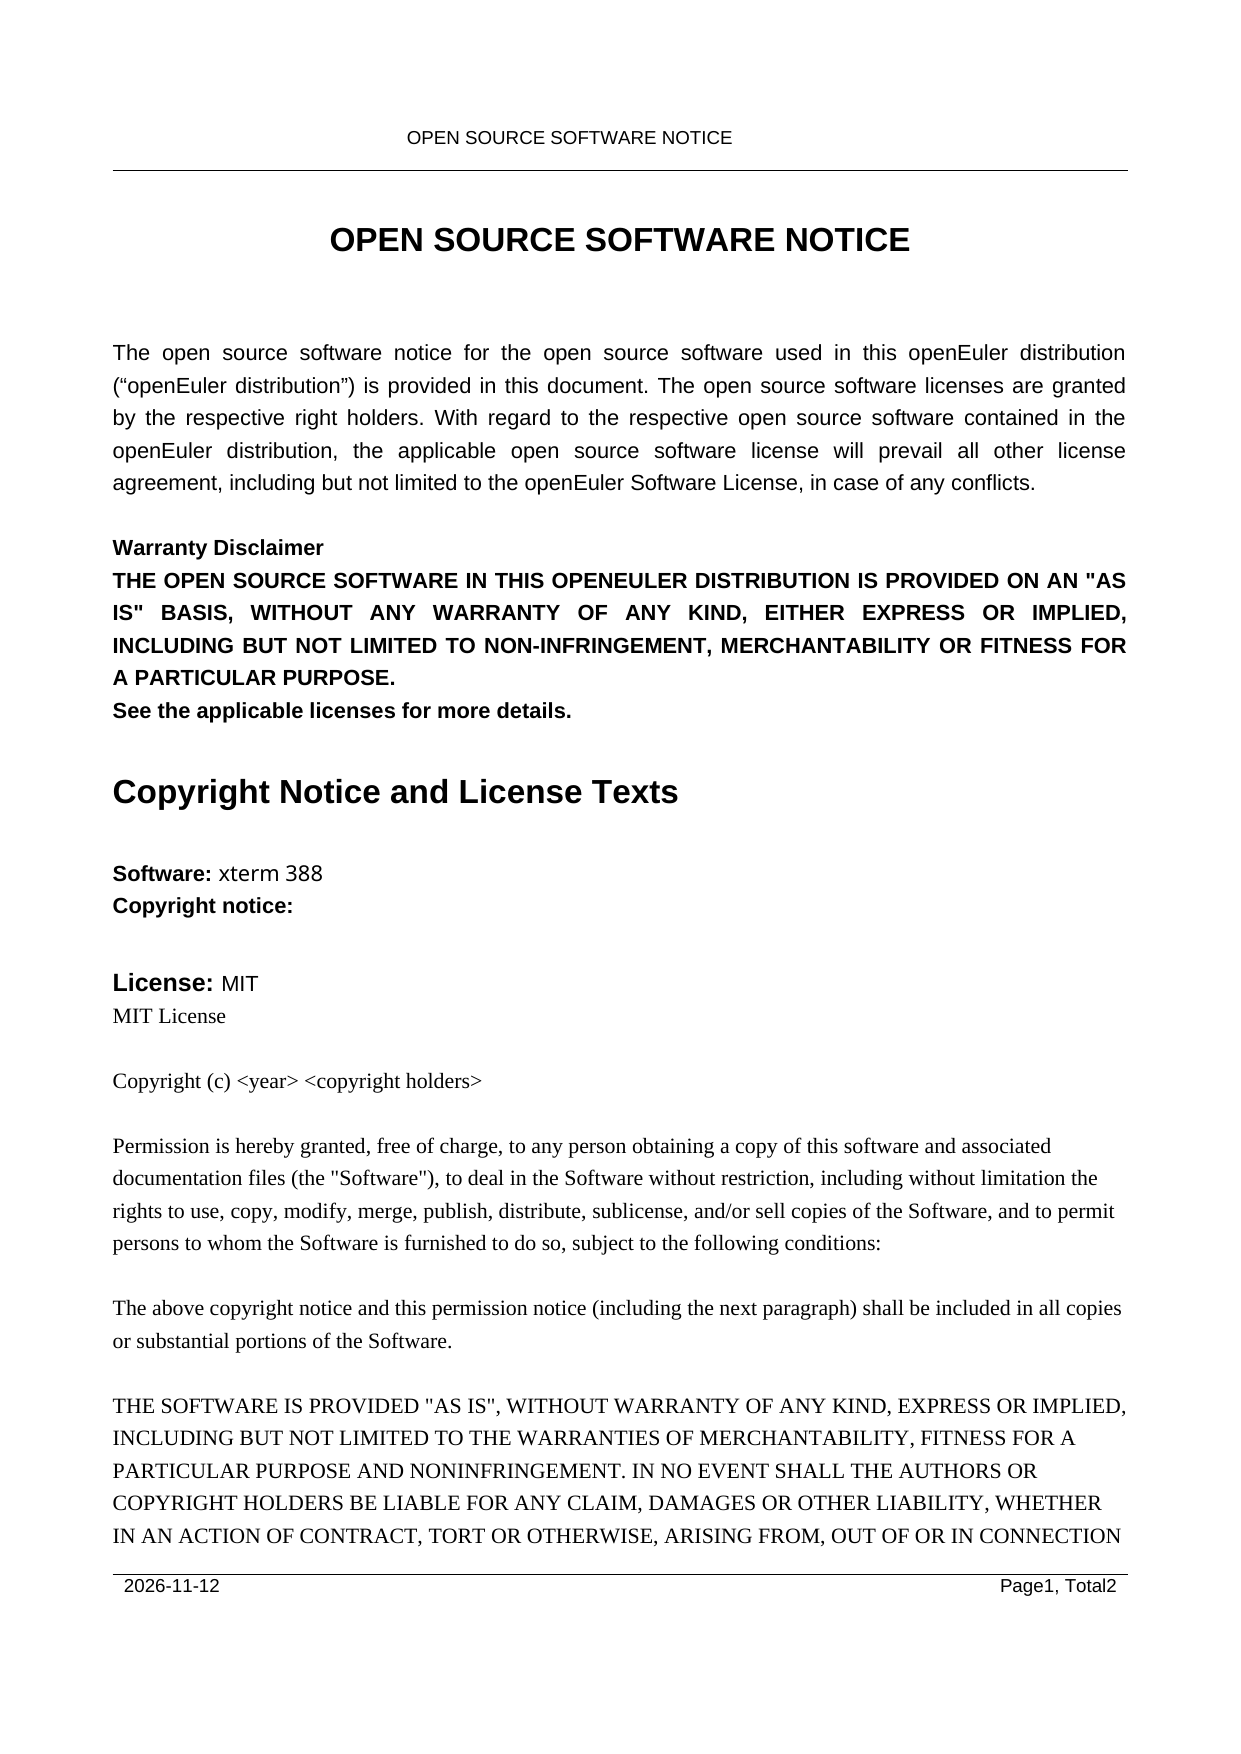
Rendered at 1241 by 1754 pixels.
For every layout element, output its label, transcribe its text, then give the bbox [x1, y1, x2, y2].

title Software: xterm 388 [112, 856, 1128, 889]
text OPEN SOURCE SOFTWARE NOTICE [112, 206, 1128, 271]
text Copyright notice: [112, 889, 1128, 921]
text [112, 999, 1128, 1551]
text THE OPEN SOURCE SOFTWARE IN THIS OPENEULER DISTRIBUTION IS PROVIDED ON AN "AS IS" BASIS, WITHOUT ANY WARRANTY OF ANY KIND, EITHER EXPRESS OR IMPLIED, INCLUDING BUT NOT LIMITED TO NON-INFRINGEMENT, MERCHANTABILITY OR FITNESS FOR A PARTICULAR PURPOSE. See the applicable licenses for more details. [112, 564, 1128, 726]
text License: MIT [112, 966, 1128, 999]
text Warranty Disclaimer [112, 531, 1128, 564]
text The open source software notice for the open source software used in this openEuler distribution (“openEuler distribution”) is provided in this document. The open source software licenses are granted by the respective right holders. With regard to the respective open source software contained in the openEuler distribution, the applicable open source software license will prevail all other license agreement, including but not limited to the openEuler Software License, in case of any conflicts. [112, 336, 1128, 499]
text Copyright Notice and License Texts [112, 759, 1128, 824]
